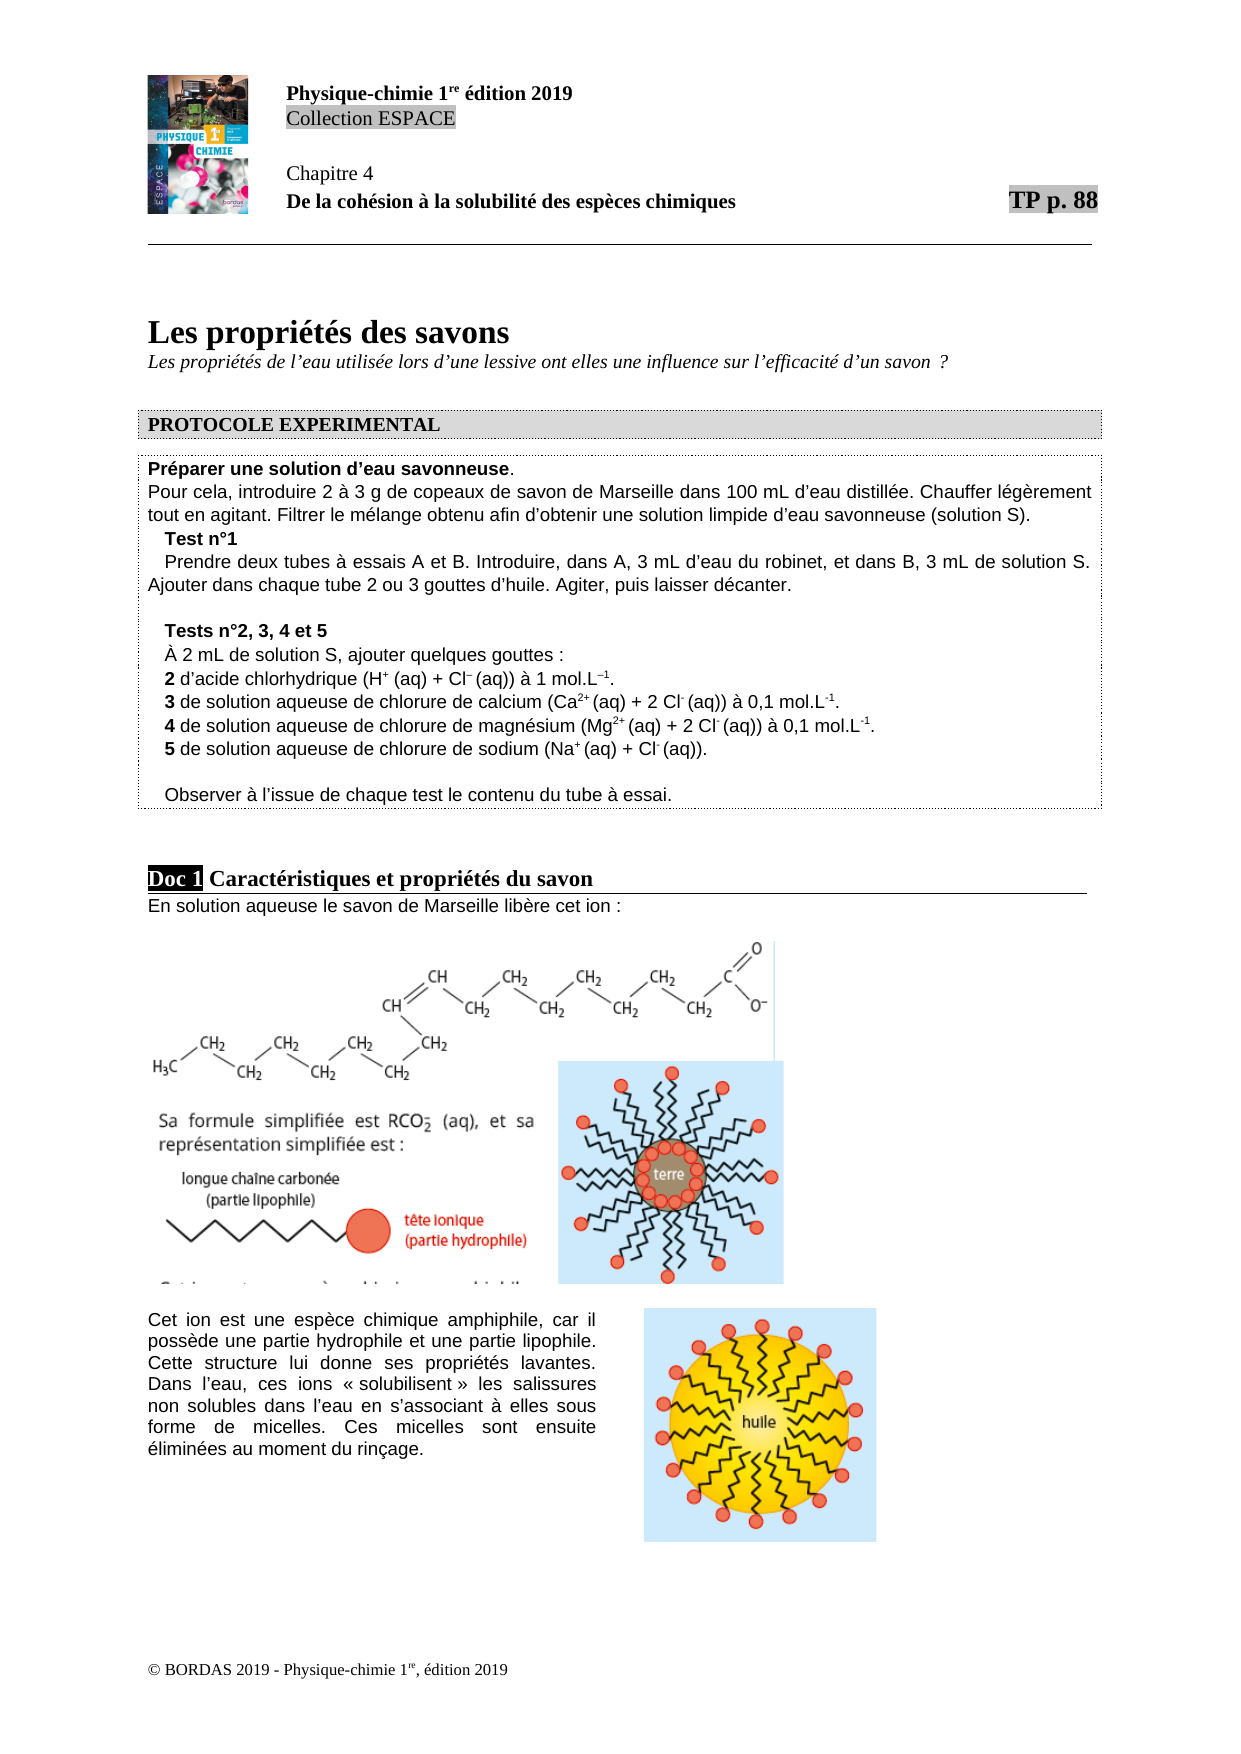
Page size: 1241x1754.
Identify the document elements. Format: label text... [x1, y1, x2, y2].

text 3 de solution aqueuse de chlorure de calcium (Ca2+ (aq) + 2 Cl- (aq)) à 0,1 mol.L-1. [138, 688, 1102, 711]
text Les propriétés des savons [148, 312, 1092, 351]
picture [147, 941, 784, 1284]
picture [147, 75, 249, 214]
text Prendre deux tubes à essais A et B. Introduire, dans A, 3 mL d’eau du robinet, et dans B, 3 mL de solution S. Ajouter dans chaque tube 2 ou 3 gouttes d’huile. Agiter, puis laisser décanter. [138, 547, 1102, 595]
text 2 d’acide chlorhydrique (H+ (aq) + Cl– (aq)) à 1 mol.L–1. [138, 665, 1102, 688]
text En solution aqueuse le savon de Marseille libère cet ion : [148, 894, 1064, 916]
text Doc 1 Caractéristiques et propriétés du savon [148, 865, 1087, 893]
text Pour cela, introduire 2 à 3 g de copeaux de savon de Marseille dans 100 mL d’eau distillée. Chauffer légèrement tout en agitant. Filtrer le mélange obtenu afin d’obtenir une solution limpide d’eau savonneuse (solution S). [138, 478, 1102, 524]
text 4 de solution aqueuse de chlorure de magnésium (Mg2+ (aq) + 2 Cl- (aq)) à 0,1 mol.L-1. [138, 711, 1102, 735]
text PROTOCOLE EXPERIMENTAL [138, 410, 1102, 439]
text Test n°1 [138, 524, 1102, 547]
text 5 de solution aqueuse de chlorure de sodium (Na+ (aq) + Cl- (aq)). [138, 735, 1102, 759]
picture [643, 1308, 877, 1542]
text Cet ion est une espèce chimique amphiphile, car il possède une partie hydrophile et une partie lipophile. Cette structure lui donne ses propriétés lavantes. Dans l’eau, ces ions « solubilisent » les salissures non solubles dans l’eau en s’associant à elles sous forme de micelles. Ces micelles sont ensuite éliminées au moment du rinçage. [148, 1308, 596, 1459]
text Préparer une solution d’eau savonneuse. [138, 454, 1102, 478]
text À 2 mL de solution S, ajouter quelques gouttes : [138, 640, 1102, 665]
text Observer à l’issue de chaque test le contenu du tube à essai. [138, 781, 1102, 809]
text Les propriétés de l’eau utilisée lors d’une lessive ont elles une influence sur l’efficacité d’un savon ? [148, 351, 1092, 373]
text Tests n°2, 3, 4 et 5 [138, 617, 1102, 640]
